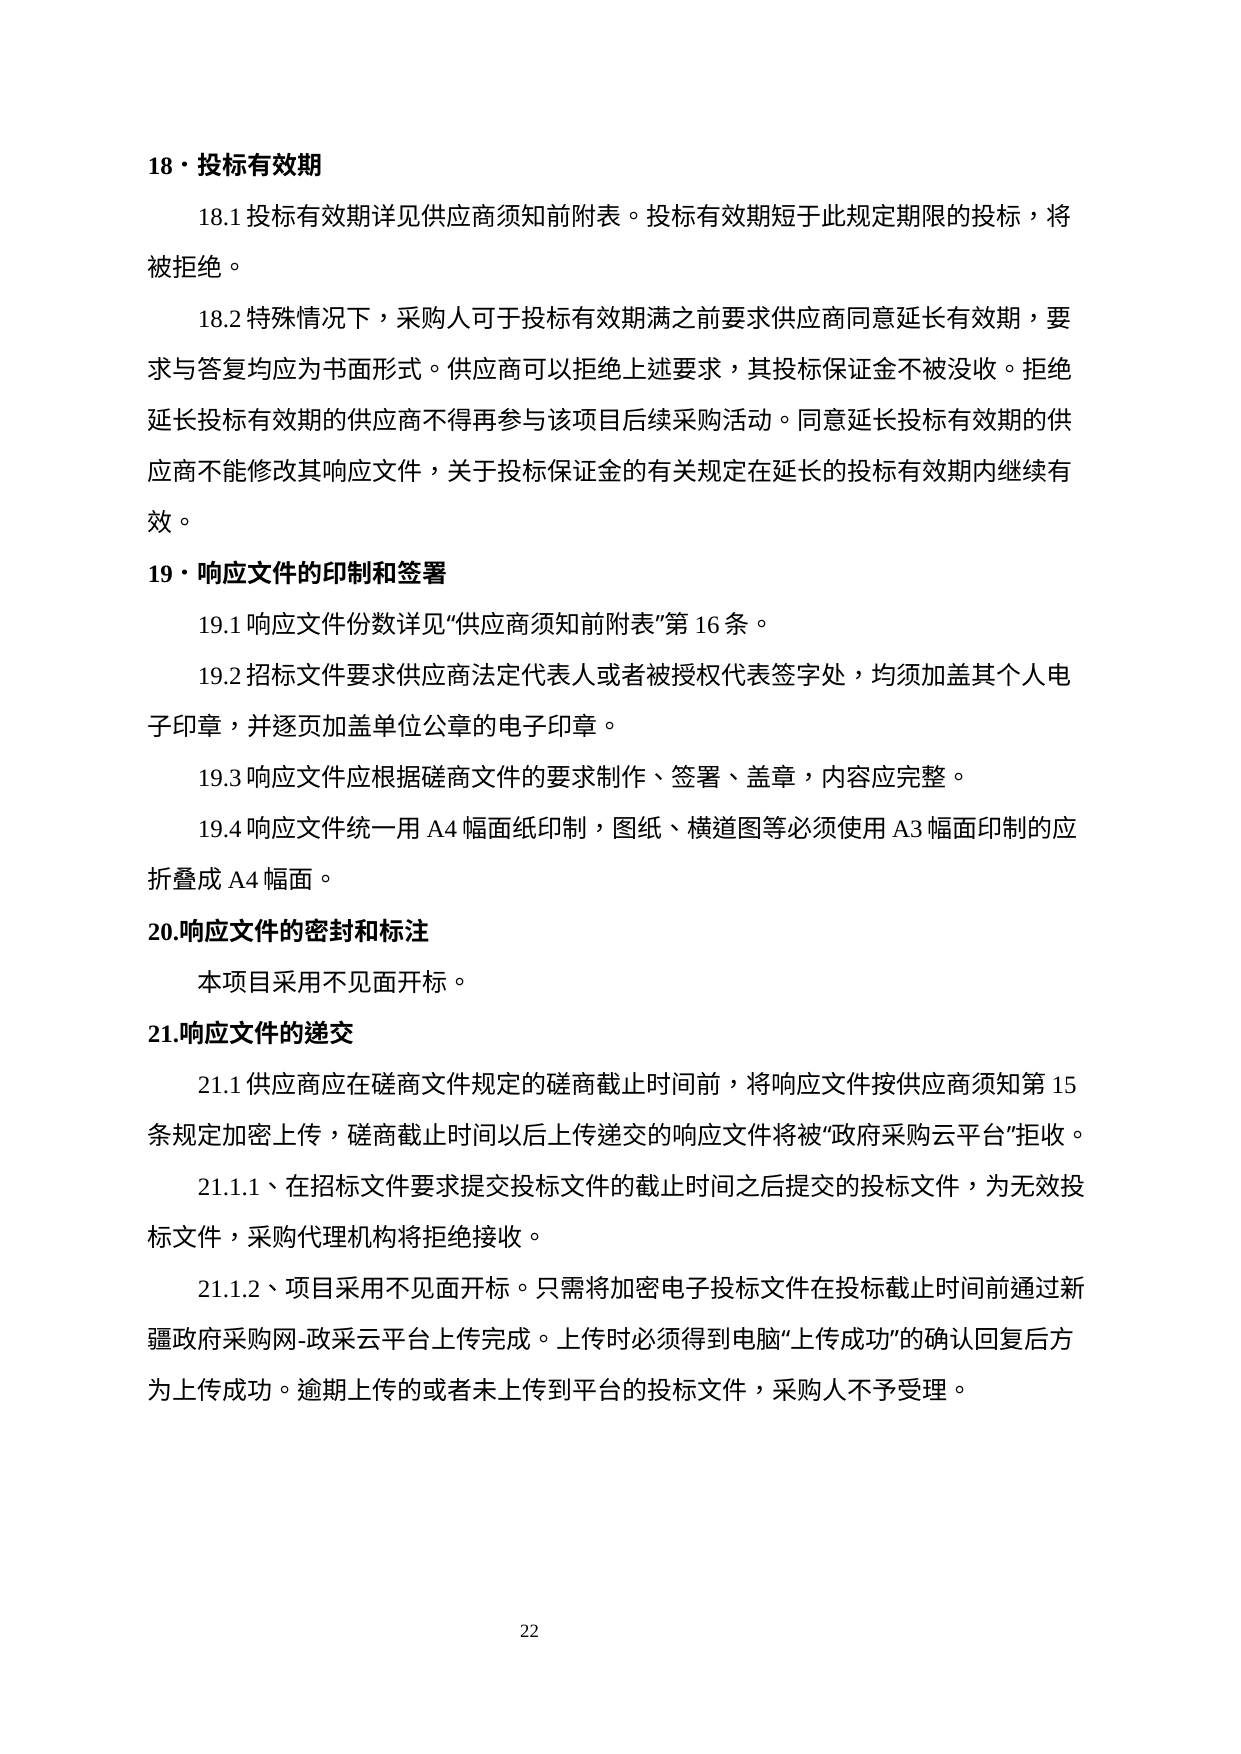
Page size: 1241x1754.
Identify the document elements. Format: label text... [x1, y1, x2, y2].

subtitle 21.响应文件的递交 [148, 1015, 1093, 1049]
text 18.2特殊情况下，采购人可于投标有效期满之前要求供应商同意延长有效期，要求与答复均应为书面形式。供应商可以拒绝上述要求，其投标保证金不被没收。拒绝延长投标有效期的供应商不得再参与该项目后续采购活动。同意延长投标有效期的供应商不能修改其响应文件，关于投标保证金的有关规定在延长的投标有效期内继续有效。 [148, 301, 1093, 539]
text 19.3响应文件应根据磋商文件的要求制作、签署、盖章，内容应完整。 [148, 760, 1093, 794]
text 21.1.1、在招标文件要求提交投标文件的截止时间之后提交的投标文件，为无效投标文件，采购代理机构将拒绝接收。 [148, 1168, 1093, 1253]
text 本项目采用不见面开标。 [148, 964, 1093, 998]
subtitle 19．响应文件的印制和签署 [148, 556, 1093, 590]
text 18.1投标有效期详见供应商须知前附表。投标有效期短于此规定期限的投标，将被拒绝。 [148, 199, 1093, 284]
subtitle 20.响应文件的密封和标注 [148, 913, 1093, 947]
text 19.1响应文件份数详见“供应商须知前附表”第16条。 [148, 607, 1093, 641]
text 19.4响应文件统一用A4幅面纸印制，图纸、横道图等必须使用A3幅面印制的应折叠成A4幅面。 [148, 811, 1093, 896]
text 21.1供应商应在磋商文件规定的磋商截止时间前，将响应文件按供应商须知第15条规定加密上传，磋商截止时间以后上传递交的响应文件将被“政府采购云平台”拒收。 [148, 1066, 1093, 1151]
subtitle 18．投标有效期 [148, 148, 1093, 182]
text 21.1.2、项目采用不见面开标。只需将加密电子投标文件在投标截止时间前通过新疆政府采购网-政采云平台上传完成。上传时必须得到电脑“上传成功”的确认回复后方为上传成功。逾期上传的或者未上传到平台的投标文件，采购人不予受理。 [148, 1271, 1093, 1407]
text 19.2招标文件要求供应商法定代表人或者被授权代表签字处，均须加盖其个人电子印章，并逐页加盖单位公章的电子印章。 [148, 658, 1093, 743]
